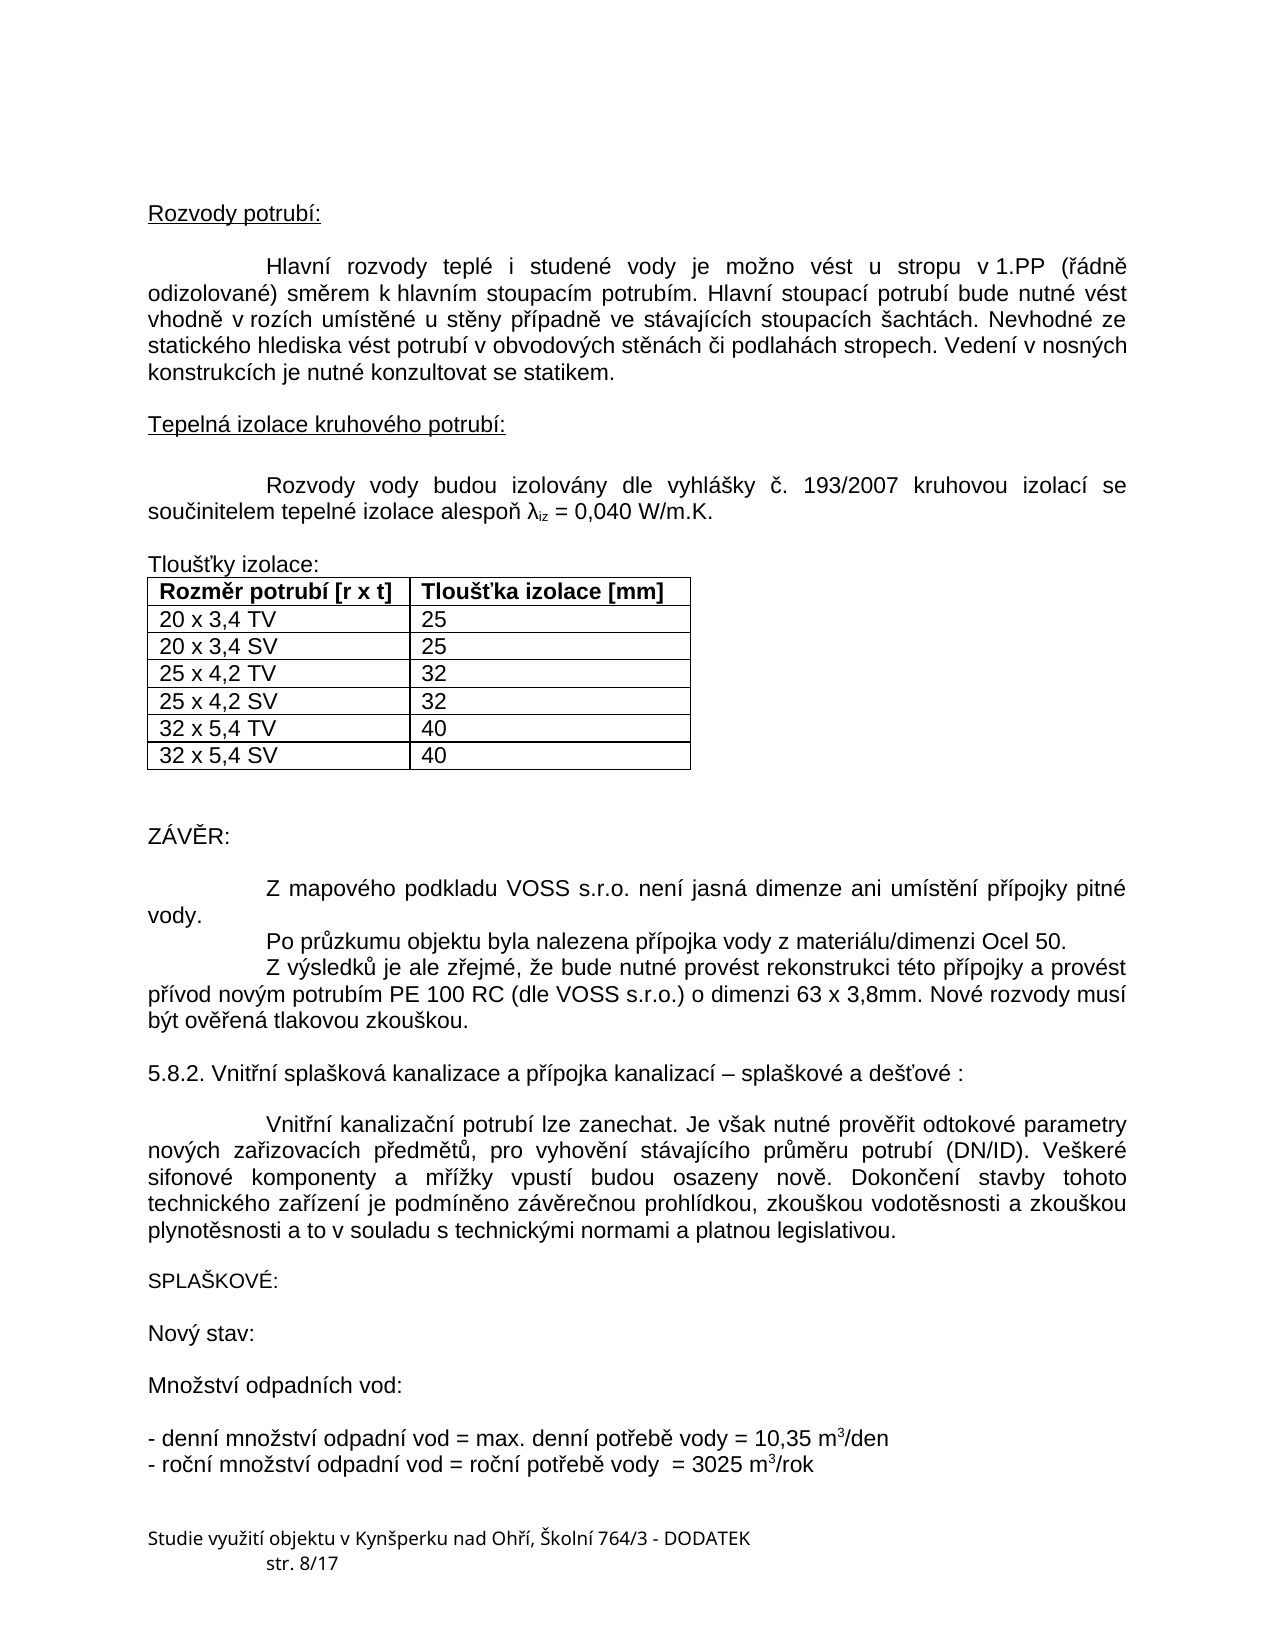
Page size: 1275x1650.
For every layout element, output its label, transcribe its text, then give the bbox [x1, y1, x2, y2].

text Rozvody potrubí: [148, 200, 1127, 227]
text Vnitřní kanalizační potrubí lze zanechat. Je však nutné prověřit odtokové parametry nových zařizovacích předmětů, pro vyhovění stávajícího průměru potrubí (DN/ID). Veškeré sifonové komponenty a mřížky vpustí budou osazeny nově. Dokončení stavby tohoto technického zařízení je podmíněno závěrečnou prohlídkou, zkouškou vodotěsnosti a zkouškou plynotěsnosti a to v souladu s technickými normami a platnou legislativou. [148, 1111, 1127, 1243]
table_cell 32 x 5,4 TV [148, 715, 409, 741]
text Rozvody vody budou izolovány dle vyhlášky č. 193/2007 kruhovou izolací se součinitelem tepelné izolace alespoň λiz = 0,040 W/m.K. [148, 472, 1127, 524]
table_cell 25 [411, 606, 690, 632]
table_cell 40 [411, 743, 690, 769]
table_cell 40 [411, 715, 690, 741]
table_cell 25 x 4,2 TV [148, 660, 409, 687]
table_cell 32 [411, 660, 690, 687]
text - denní množství odpadní vod = max. denní potřebě vody = 10,35 m3/den [148, 1425, 1127, 1451]
text Tepelná izolace kruhového potrubí: [148, 411, 1127, 438]
text Množství odpadních vod: [148, 1372, 1127, 1399]
text - roční množství odpadní vod = roční potřebě vody = 3025 m3/rok [148, 1451, 1127, 1478]
text Po průzkumu objektu byla nalezena přípojka vody z materiálu/dimenzi Ocel 50. [148, 928, 1127, 954]
text SPLAŠKOVÉ: [148, 1269, 1127, 1293]
text 5.8.2. Vnitřní splašková kanalizace a přípojka kanalizací – splaškové a dešťové : [148, 1060, 1127, 1086]
text Tloušťky izolace: [148, 551, 1127, 577]
table_cell 32 x 5,4 SV [148, 743, 409, 769]
table_header Rozměr potrubí [r x t] [148, 578, 409, 604]
table_cell 25 x 4,2 SV [148, 688, 409, 714]
text ZÁVĚR: [148, 823, 1127, 849]
text Z mapového podkladu VOSS s.r.o. není jasná dimenze ani umístění přípojky pitné vody. [148, 875, 1127, 928]
text Hlavní rozvody teplé i studené vody je možno vést u stropu v 1.PP (řádně odizolované) směrem k hlavním stoupacím potrubím. Hlavní stoupací potrubí bude nutné vést vhodně v rozích umístěné u stěny případně ve stávajících stoupacích šachtách. Nevhodné ze statického hlediska vést potrubí v obvodových stěnách či podlahách stropech. Vedení v nosných konstrukcích je nutné konzultovat se statikem. [148, 253, 1127, 385]
table_cell 20 x 3,4 TV [148, 606, 409, 632]
table_cell 32 [411, 688, 690, 714]
text Z výsledků je ale zřejmé, že bude nutné provést rekonstrukci této přípojky a provést přívod novým potrubím PE 100 RC (dle VOSS s.r.o.) o dimenzi 63 x 3,8mm. Nové rozvody musí být ověřená tlakovou zkouškou. [148, 954, 1127, 1033]
table_cell 25 [411, 633, 690, 659]
table_cell 20 x 3,4 SV [148, 633, 409, 659]
table_header Tloušťka izolace [mm] [411, 578, 690, 604]
text Nový stav: [148, 1319, 1127, 1346]
